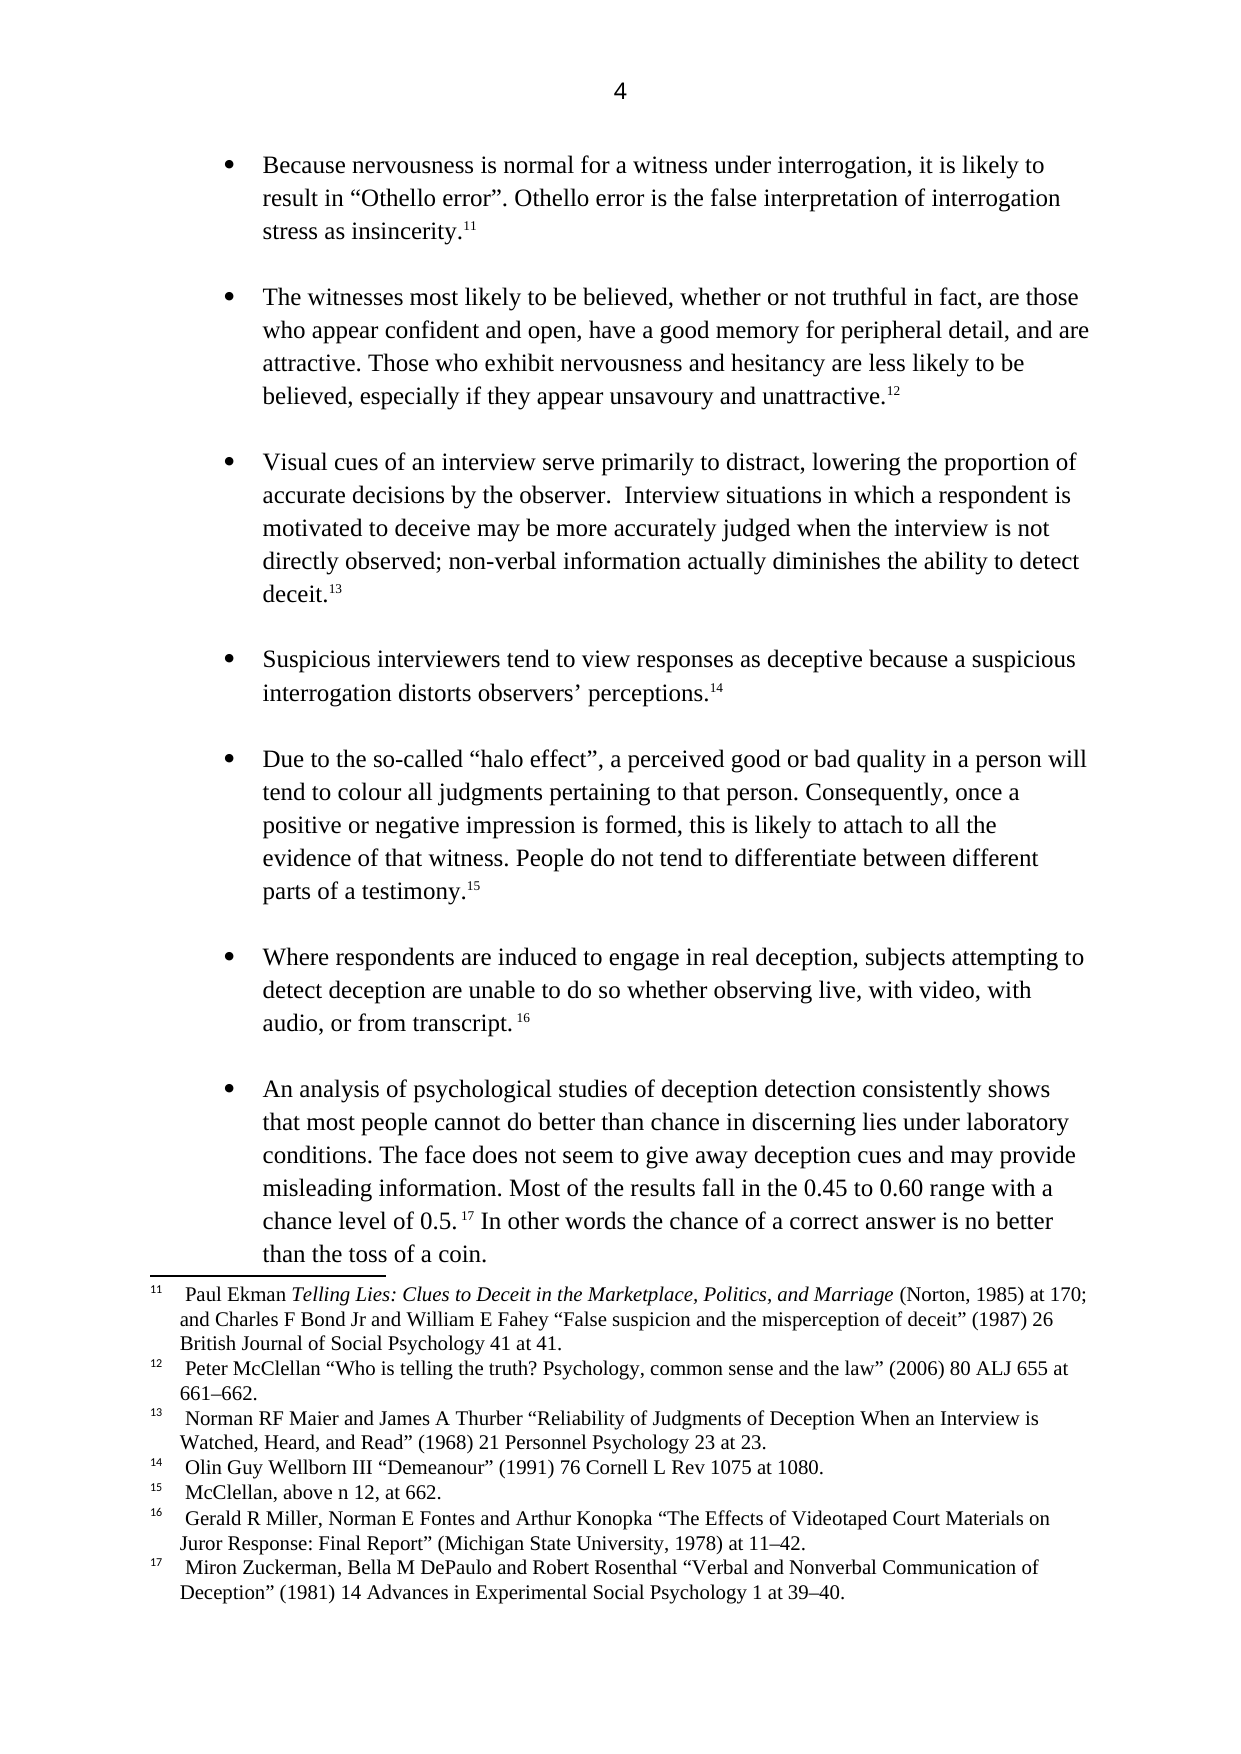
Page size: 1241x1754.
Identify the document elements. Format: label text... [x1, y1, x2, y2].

list Visual cues of an interview serve primarily to distract, lowering the proportion of accurate decisions by the observer. Interview situations in which a respondent is motivated to deceive may be more accurately judged when the interview is not directly observed; non-verbal information actually diminishes the ability to detect deceit. [225, 447, 1090, 608]
list Because nervousness is normal for a witness under interrogation, it is likely to result in “Othello error”. Othello error is the false interpretation of interrogation stress as insincerity. [225, 150, 1090, 245]
list Where respondents are induced to engage in real deception, subjects attempting to detect deception are unable to do so whether observing live, with video, with audio, or from transcript. [225, 942, 1090, 1037]
list An analysis of psychological studies of deception detection consistently shows that most people cannot do better than chance in discerning lies under laboratory conditions. The face does not seem to give away deception cues and may provide misleading information. Most of the results fall in the 0.45 to 0.60 range with a chance level of 0.5. In other words the chance of a correct answer is no better than the toss of a coin. [225, 1074, 1090, 1268]
list Suspicious interviewers tend to view responses as deceptive because a suspicious interrogation distorts observers’ perceptions. [225, 644, 1090, 706]
list Due to the so-called “halo effect”, a perceived good or bad quality in a person will tend to colour all judgments pertaining to that person. Consequently, once a positive or negative impression is formed, this is likely to attach to all the evidence of that witness. People do not tend to differentiate between different parts of a testimony. [225, 744, 1090, 904]
list The witnesses most likely to be believed, whether or not truthful in fact, are those who appear confident and open, have a good memory for peripheral detail, and are attractive. Those who exhibit nervousness and hesitancy are less likely to be believed, especially if they appear unsavoury and unattractive. [225, 282, 1090, 410]
